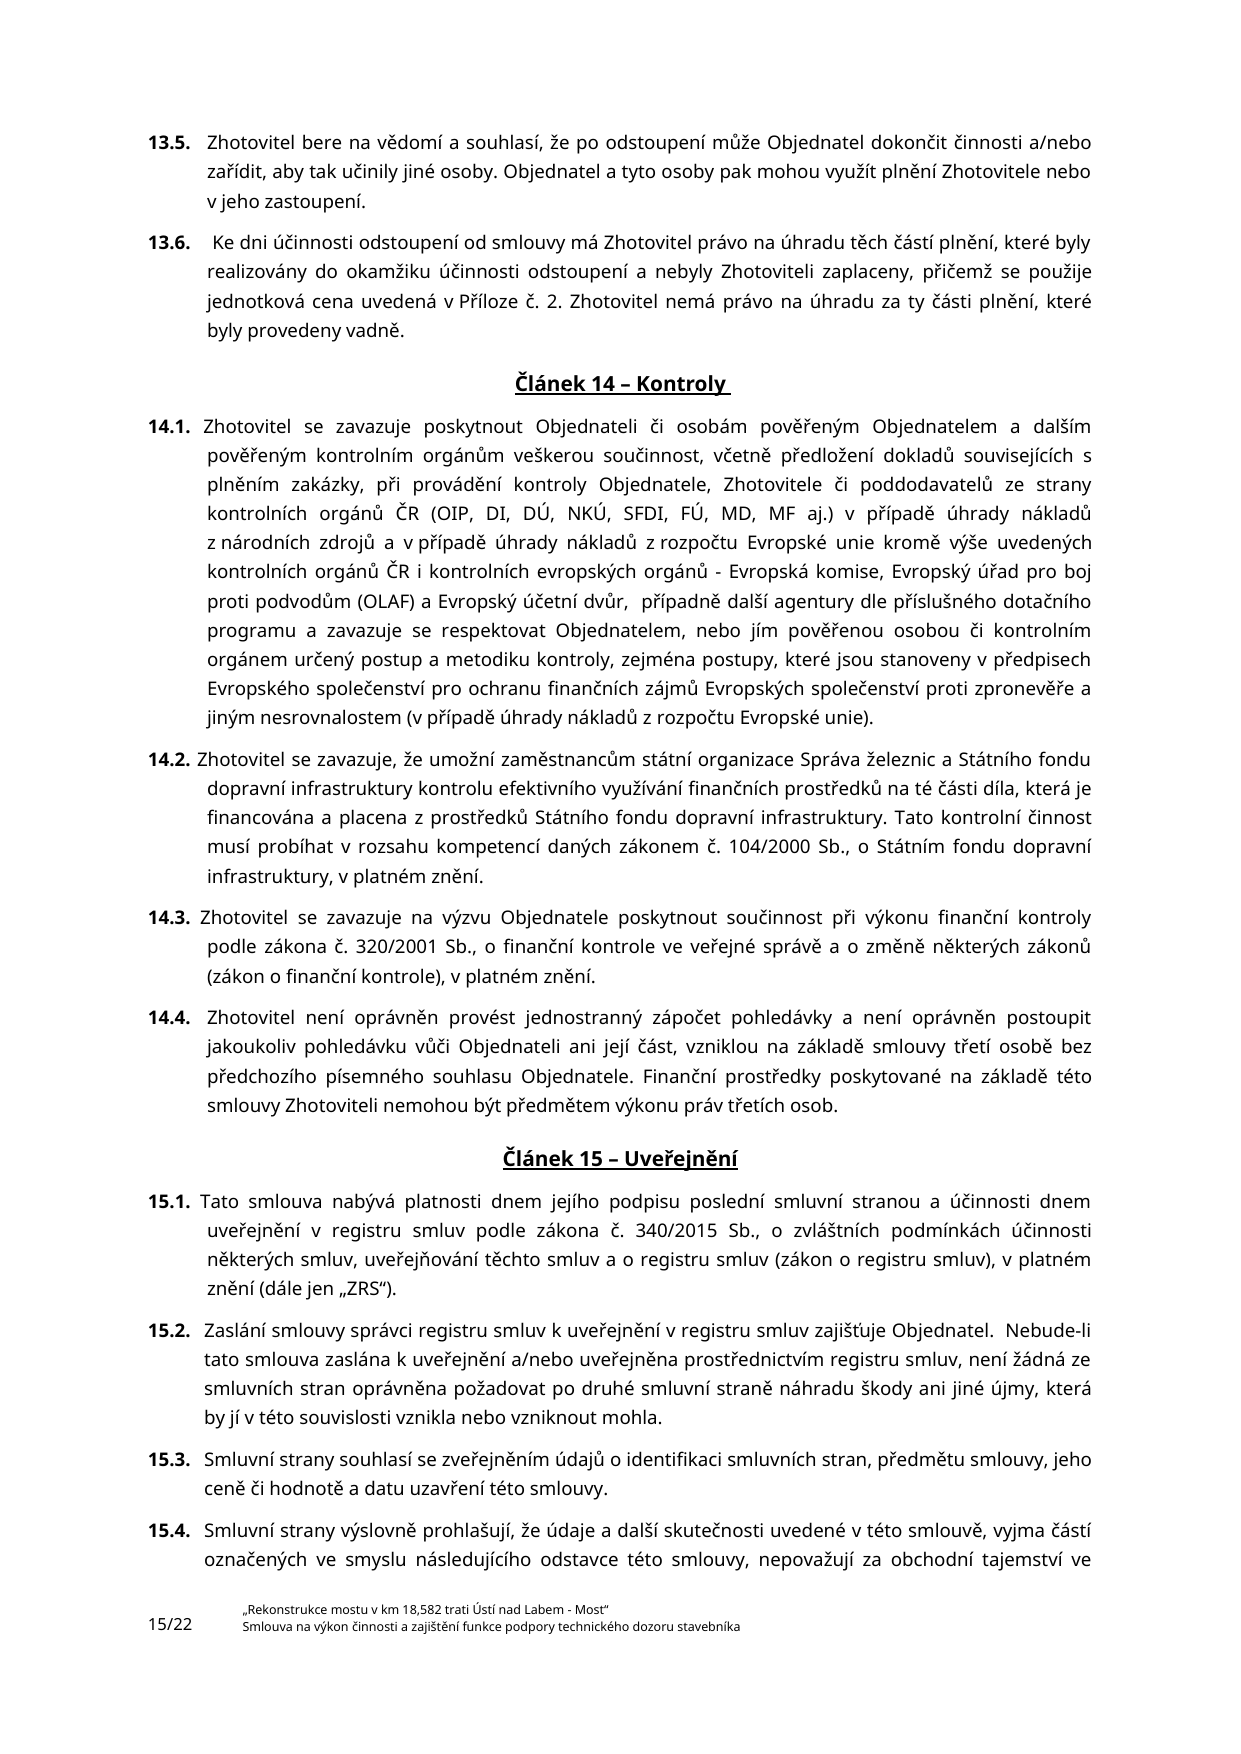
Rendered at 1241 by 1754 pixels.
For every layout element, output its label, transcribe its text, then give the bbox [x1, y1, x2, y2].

text 14.1. Zhotovitel se zavazuje poskytnout Objednateli či osobám pověřeným Objednatelem a dalším pověřeným kontrolním orgánům veškerou součinnost, včetně předložení dokladů souvisejících s plněním zakázky, při provádění kontroly Objednatele, Zhotovitele či poddodavatelů ze strany kontrolních orgánů ČR (OIP, DI, DÚ, NKÚ, SFDI, FÚ, MD, MF aj.) v případě úhrady nákladů z národních zdrojů a v případě úhrady nákladů z rozpočtu Evropské unie kromě výše uvedených kontrolních orgánů ČR i kontrolních evropských orgánů - Evropská komise, Evropský úřad pro boj proti podvodům (OLAF) a Evropský účetní dvůr, případně další agentury dle příslušného dotačního programu a zavazuje se respektovat Objednatelem, nebo jím pověřenou osobou či kontrolním orgánem určený postup a metodiku kontroly, zejména postupy, které jsou stanoveny v předpisech Evropského společenství pro ochranu finančních zájmů Evropských společenství proti zpronevěře a jiným nesrovnalostem (v případě úhrady nákladů z rozpočtu Evropské unie). [148, 410, 1092, 731]
subtitle Článek 15 – Uveřejnění [148, 1143, 1092, 1172]
text 13.5. Zhotovitel bere na vědomí a souhlasí, že po odstoupení může Objednatel dokončit činnosti a/nebo zařídit, aby tak učinily jiné osoby. Objednatel a tyto osoby pak mohou využít plnění Zhotovitele nebo v jeho zastoupení. [148, 126, 1092, 214]
text 14.3. Zhotovitel se zavazuje na výzvu Objednatele poskytnout součinnost při výkonu finanční kontroly podle zákona č. 320/2001 Sb., o finanční kontrole ve veřejné správě a o změně některých zákonů (zákon o finanční kontrole), v platném znění. [148, 901, 1092, 989]
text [148, 1514, 1092, 1572]
text 15.3. Smluvní strany souhlasí se zveřejněním údajů o identifikaci smluvních stran, předmětu smlouvy, jeho ceně či hodnotě a datu uzavření této smlouvy. [148, 1443, 1092, 1501]
text 13.6. Ke dni účinnosti odstoupení od smlouvy má Zhotovitel právo na úhradu těch částí plnění, které byly realizovány do okamžiku účinnosti odstoupení a nebyly Zhotoviteli zaplaceny, přičemž se použije jednotková cena uvedená v Příloze č. 2. Zhotovitel nemá právo na úhradu za ty části plnění, které byly provedeny vadně. [148, 226, 1092, 343]
subtitle Článek 14 – Kontroly [148, 368, 1092, 397]
text 15.1. Tato smlouva nabývá platnosti dnem jejího podpisu poslední smluvní stranou a účinnosti dnem uveřejnění v registru smluv podle zákona č. 340/2015 Sb., o zvláštních podmínkách účinnosti některých smluv, uveřejňování těchto smluv a o registru smluv (zákon o registru smluv), v platném znění (dále jen „ZRS“). [148, 1185, 1092, 1301]
text 14.2. Zhotovitel se zavazuje, že umožní zaměstnancům státní organizace Správa železnic a Státního fondu dopravní infrastruktury kontrolu efektivního využívání finančních prostředků na té části díla, která je financována a placena z prostředků Státního fondu dopravní infrastruktury. Tato kontrolní činnost musí probíhat v rozsahu kompetencí daných zákonem č. 104/2000 Sb., o Státním fondu dopravní infrastruktury, v platném znění. [148, 743, 1092, 889]
text 14.4. Zhotovitel není oprávněn provést jednostranný zápočet pohledávky a není oprávněn postoupit jakoukoliv pohledávku vůči Objednateli ani její část, vzniklou na základě smlouvy třetí osobě bez předchozího písemného souhlasu Objednatele. Finanční prostředky poskytované na základě této smlouvy Zhotoviteli nemohou být předmětem výkonu práv třetích osob. [148, 1001, 1092, 1118]
text 15.2. Zaslání smlouvy správci registru smluv k uveřejnění v registru smluv zajišťuje Objednatel. Nebude-li tato smlouva zaslána k uveřejnění a/nebo uveřejněna prostřednictvím registru smluv, není žádná ze smluvních stran oprávněna požadovat po druhé smluvní straně náhradu škody ani jiné újmy, která by jí v této souvislosti vznikla nebo vzniknout mohla. [148, 1314, 1092, 1431]
